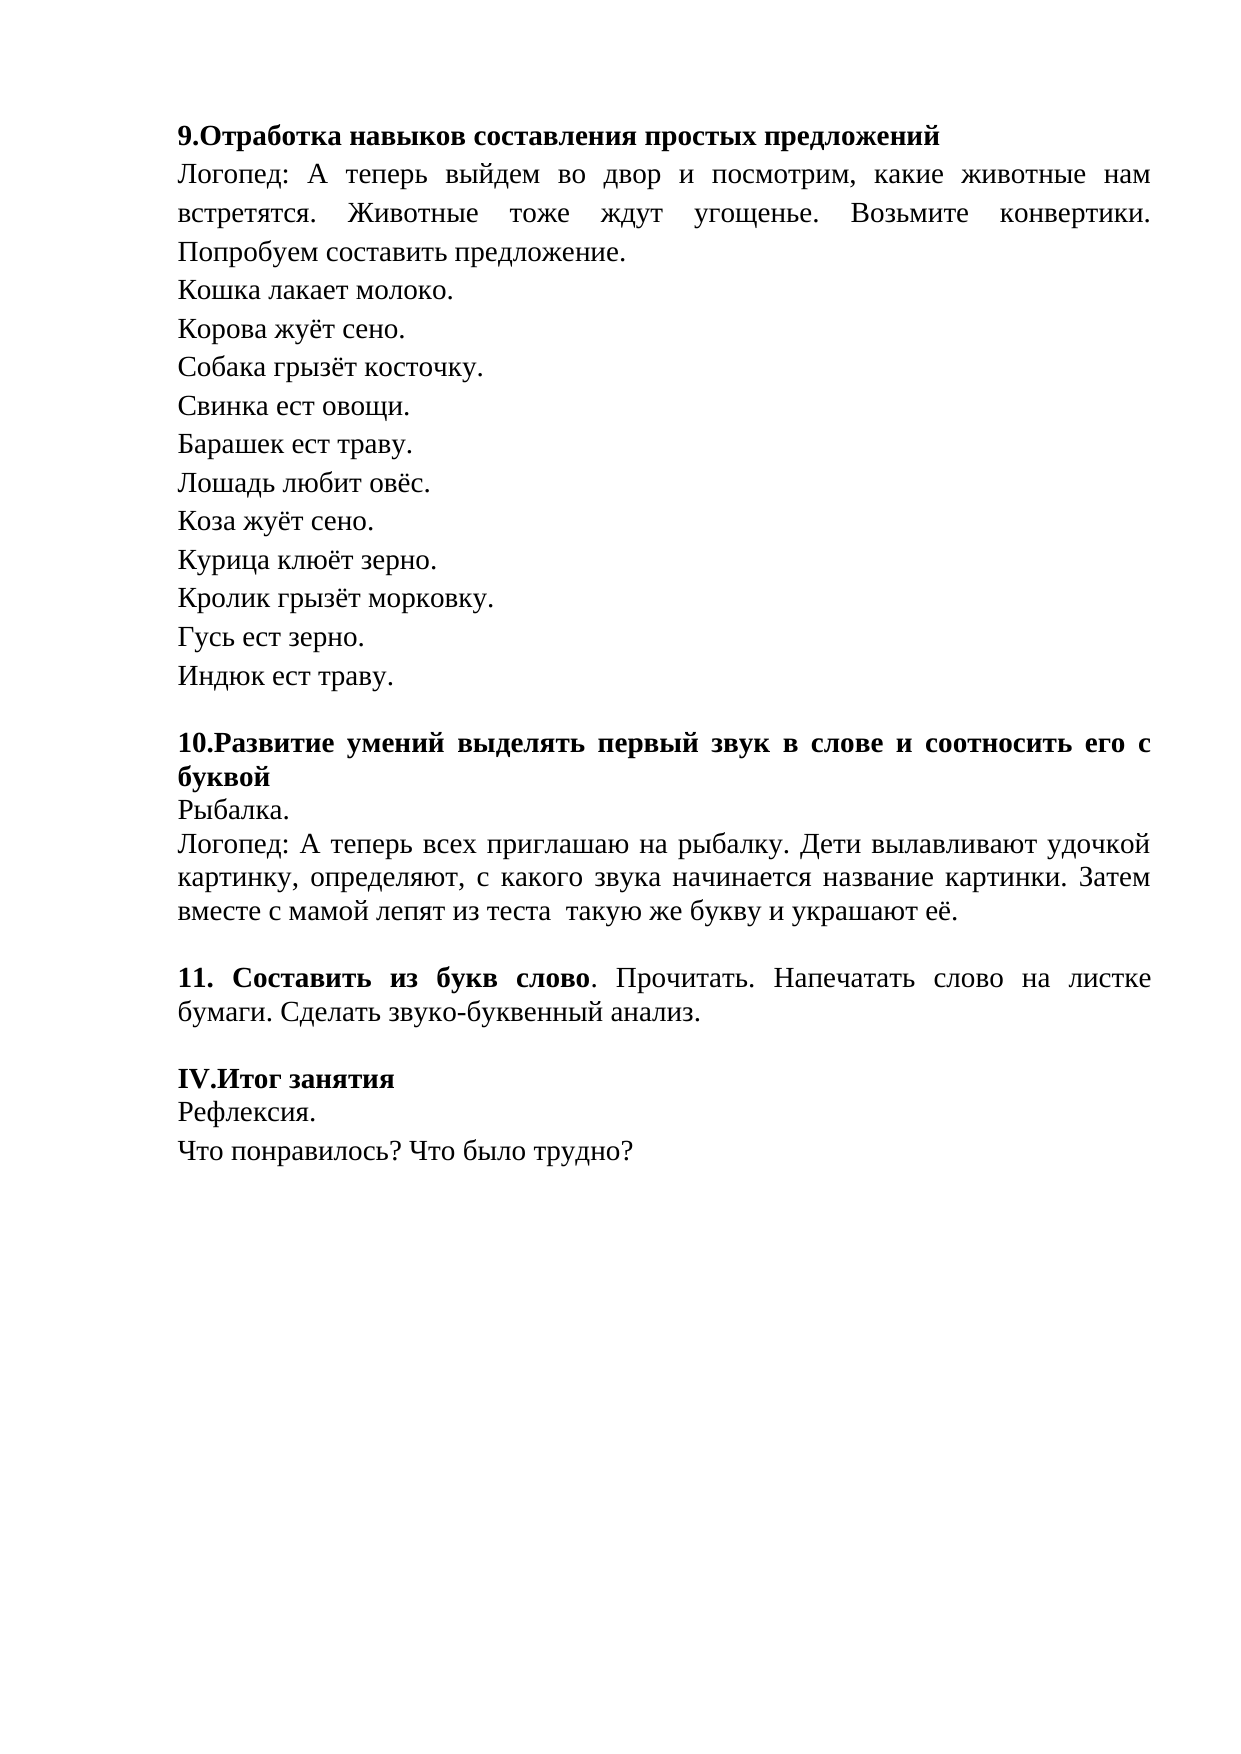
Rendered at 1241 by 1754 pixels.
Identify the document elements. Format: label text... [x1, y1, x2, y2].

text 10.Развитие умений выделять первый звук в слове и соотносить его с буквой [177, 725, 1152, 792]
text Корова жуёт сено. [177, 311, 1152, 344]
text Кошка лакает молоко. [177, 272, 1152, 306]
text Гусь ест зерно. [177, 619, 1152, 653]
text Рефлексия. [177, 1094, 1152, 1128]
text 9.Отработка навыков составления простых предложений [177, 118, 1152, 152]
text Логопед: А теперь всех приглашаю на рыбалку. Дети вылавливают удочкой картинку, определяют, с какого звука начинается название картинки. Затем вместе с мамой лепят из теста такую же букву и украшают её. [177, 826, 1152, 927]
text Рыбалка. [177, 792, 1152, 826]
text Свинка ест овощи. [177, 388, 1152, 421]
text Коза жуёт сено. [177, 503, 1152, 537]
text Лошадь любит овёс. [177, 465, 1152, 498]
text Собака грызёт косточку. [177, 349, 1152, 383]
text Кролик грызёт морковку. [177, 581, 1152, 614]
text Индюк ест траву. [177, 658, 1152, 691]
text 11. Составить из букв слово. Прочитать. Напечатать слово на листке бумаги. Сделать звуко-буквенный анализ. [177, 960, 1152, 1027]
text Логопед: А теперь выйдем во двор и посмотрим, какие животные нам встретятся. Животные тоже ждут угощенье. Возьмите конвертики. Попробуем составить предложение. [177, 157, 1152, 267]
text Барашек ест траву. [177, 426, 1152, 460]
text Курица клюёт зерно. [177, 542, 1152, 576]
text Что понравилось? Что было трудно? [177, 1133, 1152, 1166]
text IV.Итог занятия [177, 1061, 1152, 1094]
